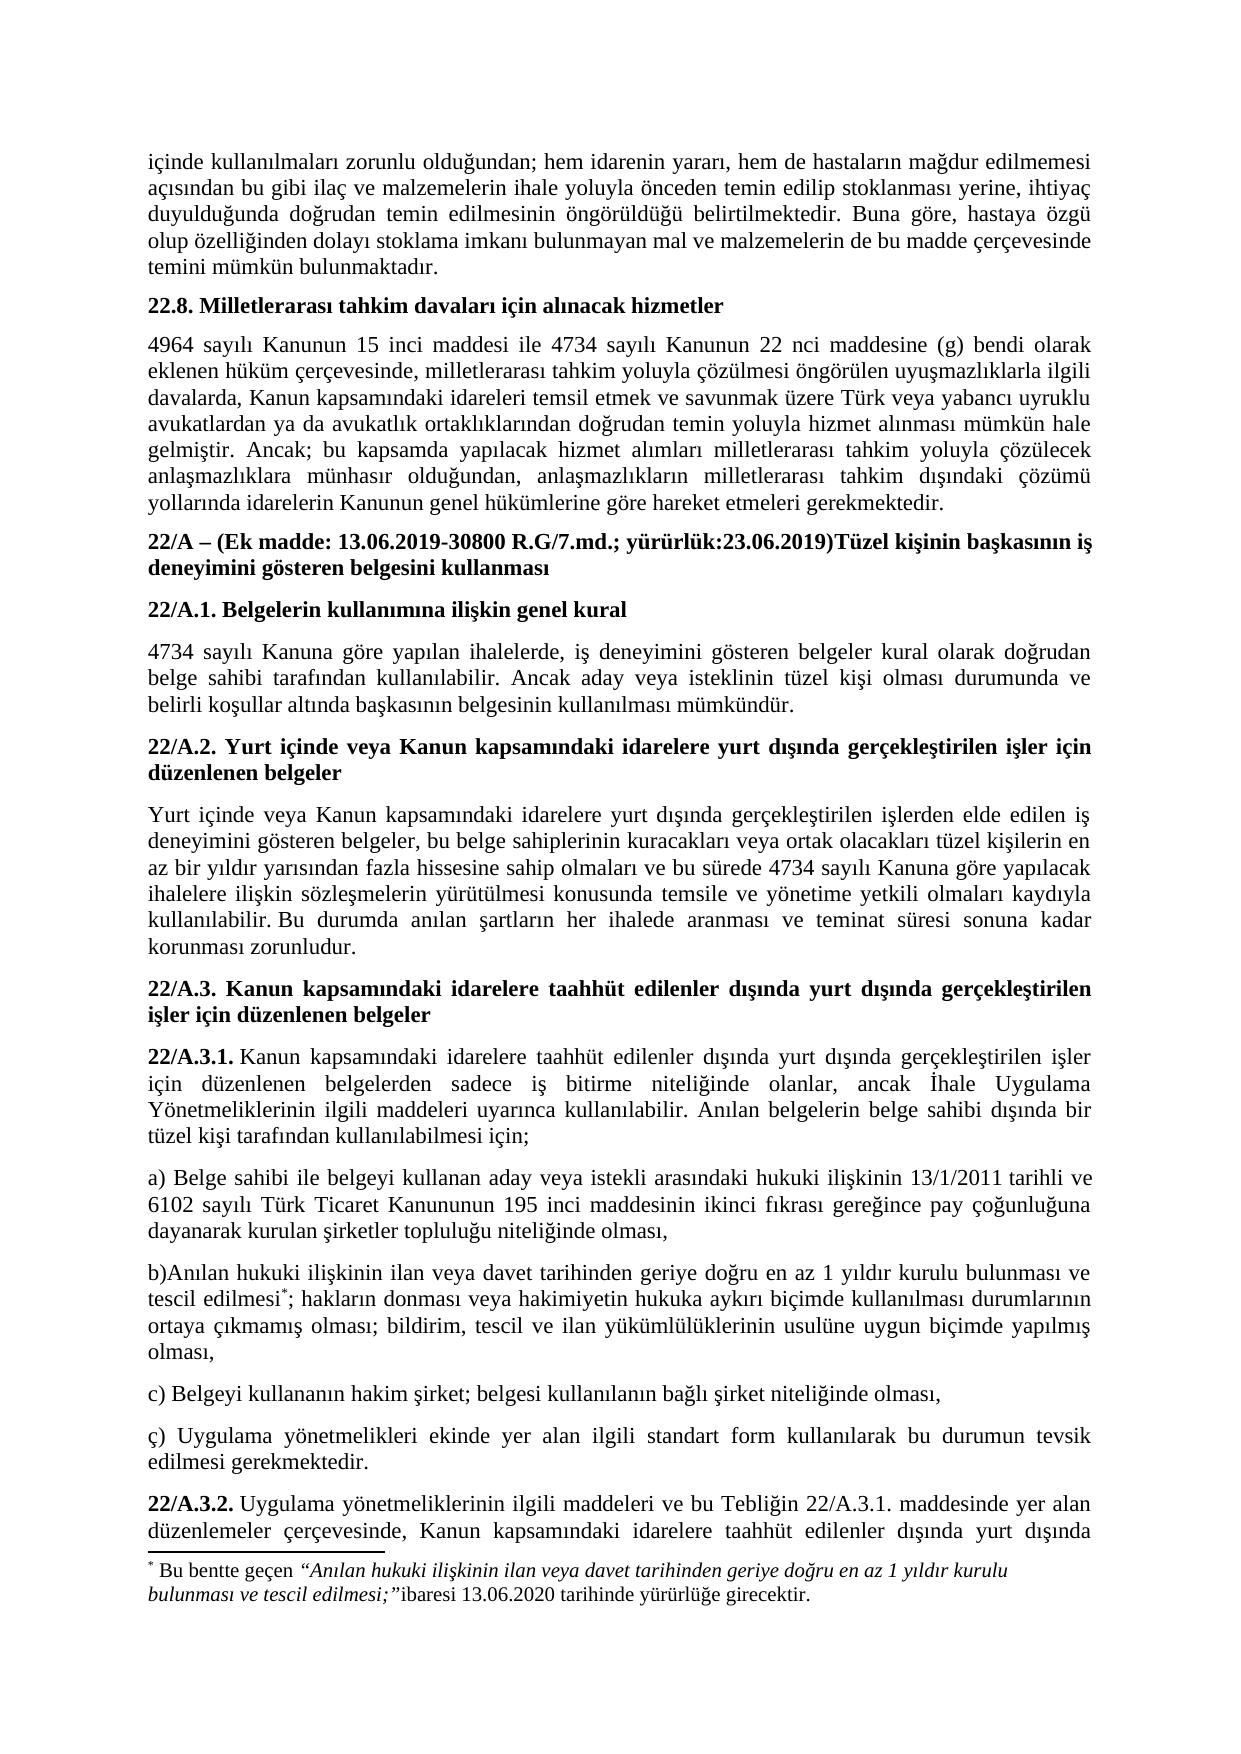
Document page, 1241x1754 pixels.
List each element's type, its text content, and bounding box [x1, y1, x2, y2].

text Yurt içinde veya Kanun kapsamındaki idarelere yurt dışında gerçekleştirilen işlerden elde edilen iş deneyimini gösteren belgeler, bu belge sahiplerinin kuracakları veya ortak olacakları tüzel kişilerin en az bir yıldır yarısından fazla hissesine sahip olmaları ve bu sürede 4734 sayılı Kanuna göre yapılacak ihalelere ilişkin sözleşmelerin yürütülmesi konusunda temsile ve yönetime yetkili olmaları kaydıyla kullanılabilir. Bu durumda anılan şartların her ihalede aranması ve teminat süresi sonuna kadar korunması zorunludur. [148, 801, 1092, 959]
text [148, 148, 1092, 279]
subtitle 22.8. Milletlerarası tahkim davaları için alınacak hizmetler [148, 292, 1092, 318]
text 22/A.3.1. Kanun kapsamındaki idarelere taahhüt edilenler dışında yurt dışında gerçekleştirilen işler için düzenlenen belgelerden sadece iş bitirme niteliğinde olanlar, ancak İhale Uygulama Yönetmeliklerinin ilgili maddeleri uyarınca kullanılabilir. Anılan belgelerin belge sahibi dışında bir tüzel kişi tarafından kullanılabilmesi için; [148, 1043, 1092, 1149]
text c) Belgeyi kullananın hakim şirket; belgesi kullanılanın bağlı şirket niteliğinde olması, [148, 1380, 1092, 1406]
text 22/A – (Ek madde: 13.06.2019-30800 R.G/7.md.; yürürlük:23.06.2019)Tüzel kişinin başkasının iş deneyimini gösteren belgesini kullanması [148, 528, 1092, 581]
text b)Anılan hukuki ilişkinin ilan veya davet tarihinden geriye doğru en az 1 yıldır kurulu bulunması ve tescil edilmesi; hakların donması veya hakimiyetin hukuka aykırı biçimde kullanılması durumlarının ortaya çıkmamış olması; bildirim, tescil ve ilan yükümlülüklerinin usulüne uygun biçimde yapılmış olması, [148, 1259, 1092, 1364]
text 22/A.2. Yurt içinde veya Kanun kapsamındaki idarelere yurt dışında gerçekleştirilen işler için düzenlenen belgeler [148, 733, 1092, 786]
text 4964 sayılı Kanunun 15 inci maddesi ile 4734 sayılı Kanunun 22 nci maddesine (g) bendi olarak eklenen hüküm çerçevesinde, milletlerarası tahkim yoluyla çözülmesi öngörülen uyuşmazlıklarla ilgili davalarda, Kanun kapsamındaki idareleri temsil etmek ve savunmak üzere Türk veya yabancı uyruklu avukatlardan ya da avukatlık ortaklıklarından doğrudan temin yoluyla hizmet alınması mümkün hale gelmiştir. Ancak; bu kapsamda yapılacak hizmet alımları milletlerarası tahkim yoluyla çözülecek anlaşmazlıklara münhasır olduğundan, anlaşmazlıkların milletlerarası tahkim dışındaki çözümü yollarında idarelerin Kanunun genel hükümlerine göre hareket etmeleri gerekmektedir. [148, 331, 1092, 515]
text ç) Uygulama yönetmelikleri ekinde yer alan ilgili standart form kullanılarak bu durumun tevsik edilmesi gerekmektedir. [148, 1422, 1092, 1475]
text 4734 sayılı Kanuna göre yapılan ihalelerde, iş deneyimini gösteren belgeler kural olarak doğrudan belge sahibi tarafından kullanılabilir. Ancak aday veya isteklinin tüzel kişi olması durumunda ve belirli koşullar altında başkasının belgesinin kullanılması mümkündür. [148, 638, 1092, 717]
text 22/A.1. Belgelerin kullanımına ilişkin genel kural [148, 596, 1092, 622]
text 22/A.3. Kanun kapsamındaki idarelere taahhüt edilenler dışında yurt dışında gerçekleştirilen işler için düzenlenen belgeler [148, 975, 1092, 1028]
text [148, 1490, 1092, 1543]
text a) Belge sahibi ile belgeyi kullanan aday veya istekli arasındaki hukuki ilişkinin 13/1/2011 tarihli ve 6102 sayılı Türk Ticaret Kanununun 195 inci maddesinin ikinci fıkrası gereğince pay çoğunluğuna dayanarak kurulan şirketler topluluğu niteliğinde olması, [148, 1164, 1092, 1243]
